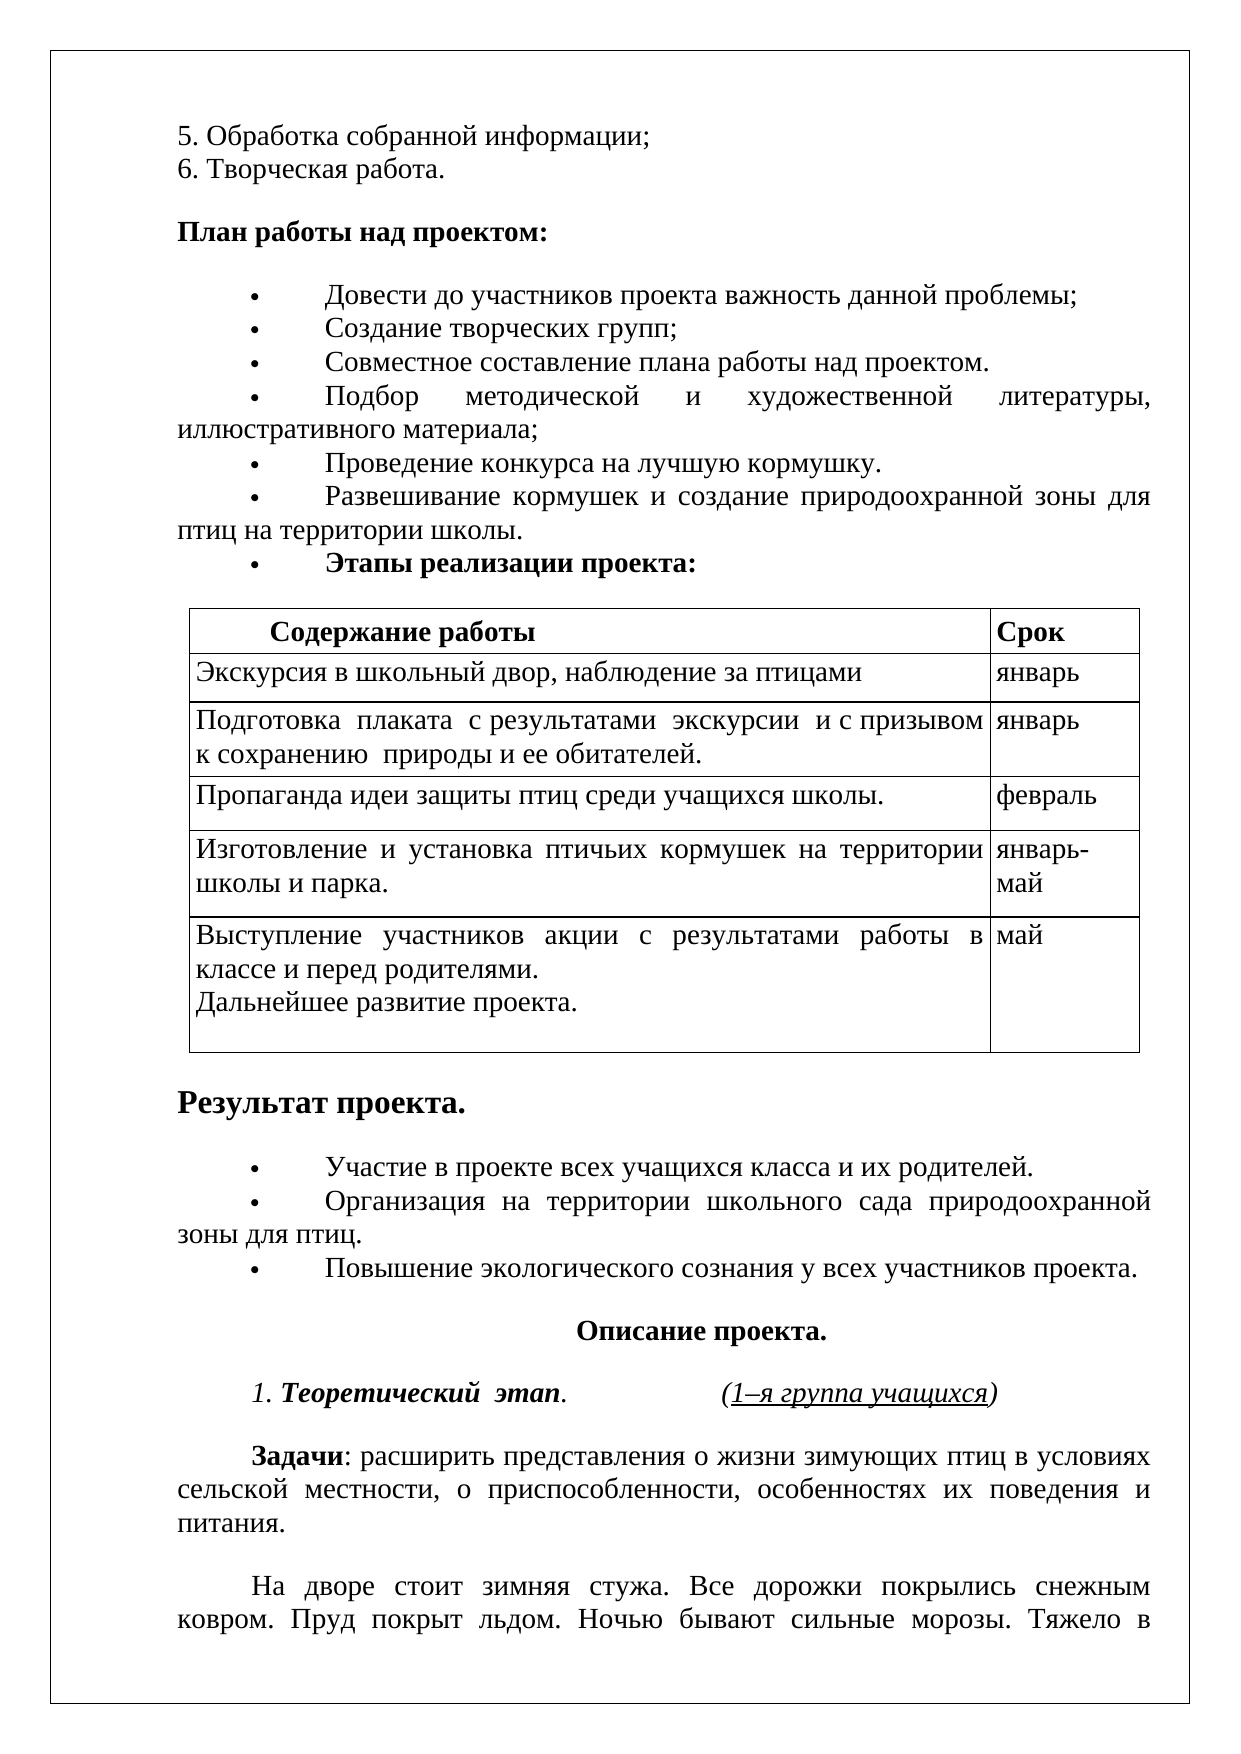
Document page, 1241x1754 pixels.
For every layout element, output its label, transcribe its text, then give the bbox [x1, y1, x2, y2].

table_cell Пропаганда идеи защиты птиц среди учащихся школы. [190, 777, 990, 830]
table_cell февраль [991, 777, 1139, 830]
table_cell Изготовление и установка птичьих кормушек на территории школы и парка. [190, 831, 990, 916]
list Создание творческих групп; [177, 311, 1152, 344]
list Проведение конкурса на лучшую кормушку. [177, 445, 1152, 478]
text Результат проекта. [177, 1082, 1152, 1120]
table_header Содержание работы [190, 609, 990, 653]
list Повышение экологического сознания у всех участников проекта. [177, 1250, 1152, 1283]
table_cell Выступление участников акции с результатами работы в классе и перед родителями. Дальнейшее развитие проекта. [190, 918, 990, 1052]
table_cell январь [991, 654, 1139, 701]
table_cell Экскурсия в школьный двор, наблюдение за птицами [190, 654, 990, 701]
table_cell Подготовка плаката с результатами экскурсии и с призывом к сохранению природы и ее обитателей. [190, 703, 990, 776]
text 1. Теоретический этап. (1–я группа учащихся) [177, 1375, 1152, 1409]
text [177, 1568, 1152, 1635]
list Развешивание кормушек и создание природоохранной зоны для птиц на территории школы. [177, 478, 1152, 545]
text Задачи: расширить представления о жизни зимующих птиц в условиях сельской местности, о приспособленности, особенностях их поведения и питания. [177, 1438, 1152, 1539]
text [177, 118, 1152, 185]
text Описание проекта. [177, 1313, 1152, 1346]
table_header Срок [991, 609, 1139, 653]
list Довести до участников проекта важность данной проблемы; [177, 277, 1152, 311]
table_cell январь [991, 703, 1139, 776]
list Участие в проекте всех учащихся класса и их родителей. [177, 1149, 1152, 1183]
list Организация на территории школьного сада природоохранной зоны для птиц. [177, 1183, 1152, 1250]
list Этапы реализации проекта: [177, 545, 1152, 579]
table_cell май [991, 918, 1139, 1052]
table_cell январь-май [991, 831, 1139, 916]
text План работы над проектом: [177, 214, 1152, 248]
list Совместное составление плана работы над проектом. [177, 344, 1152, 378]
list Подбор методической и художественной литературы, иллюстративного материала; [177, 378, 1152, 445]
